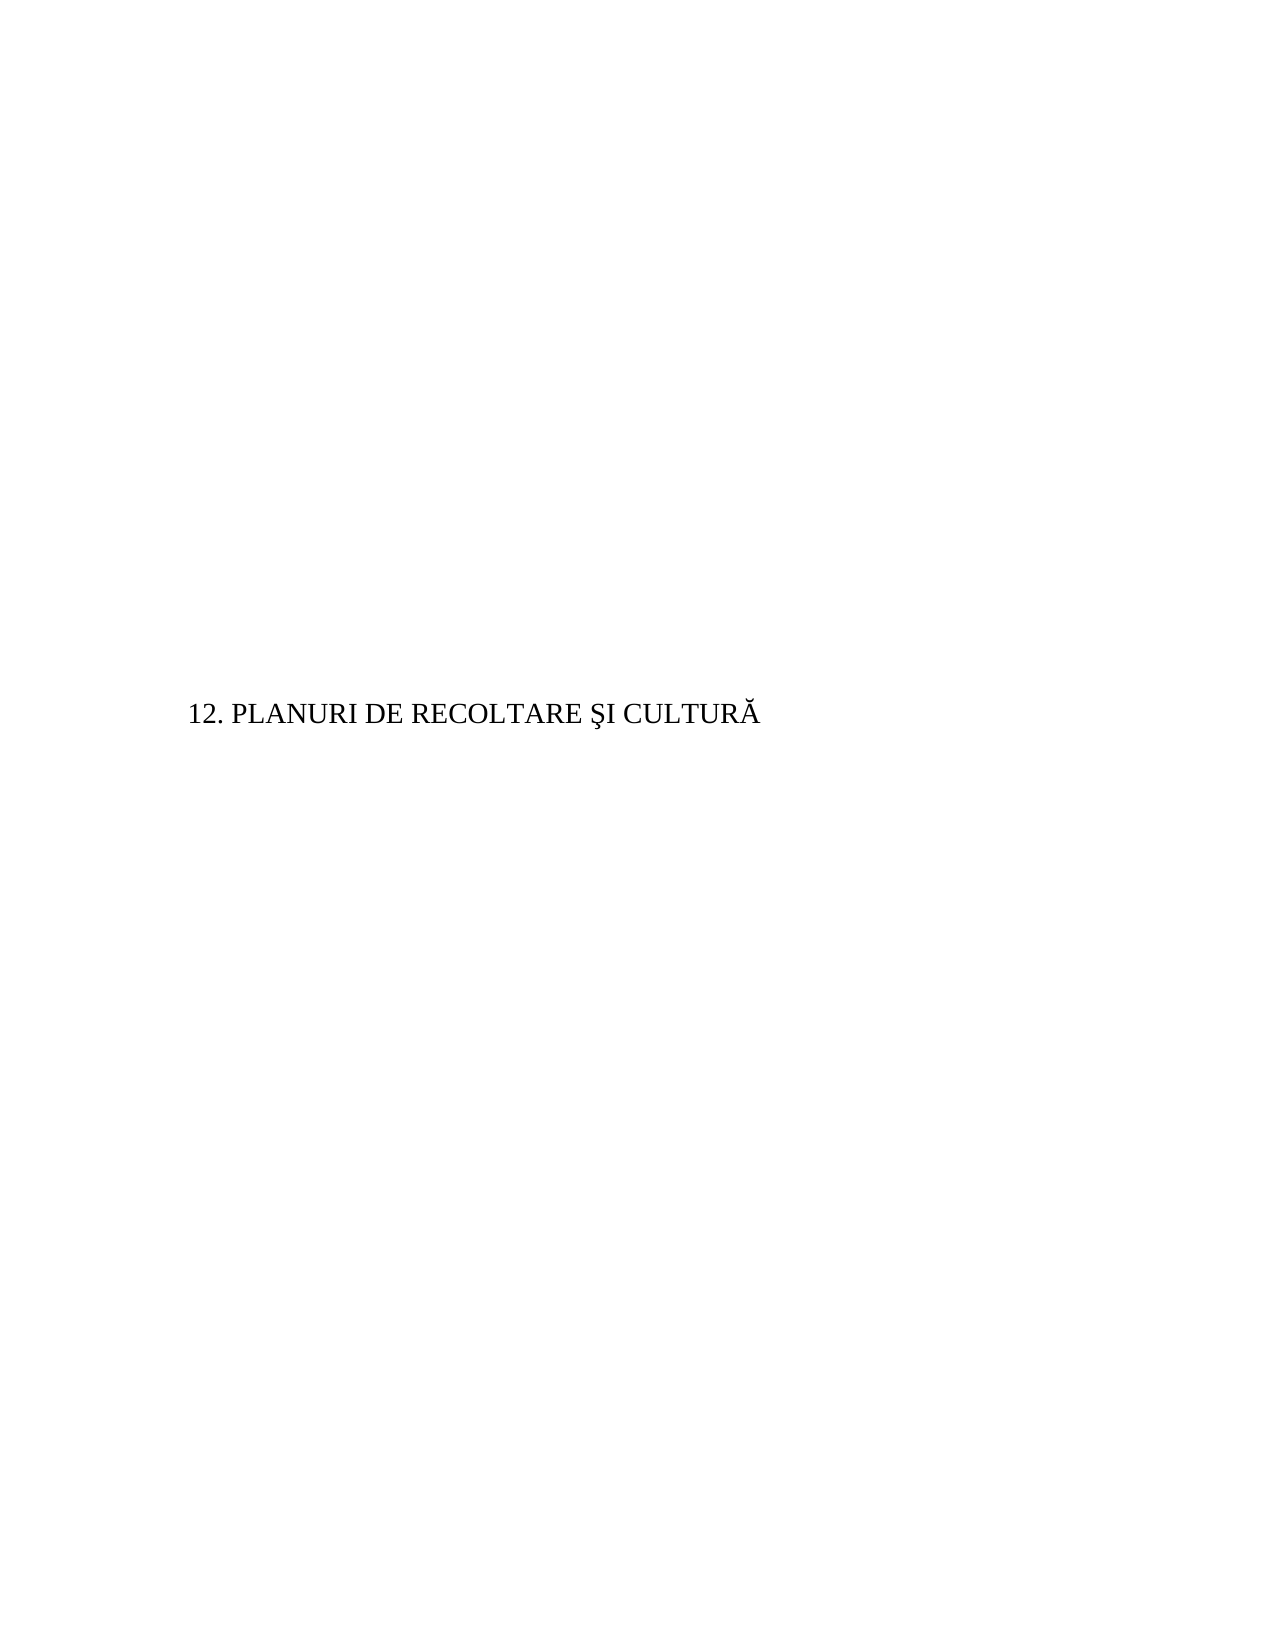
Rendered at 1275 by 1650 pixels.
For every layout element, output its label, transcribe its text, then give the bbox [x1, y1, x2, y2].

text 12. PLANURI DE RECOLTARE ŞI CULTURĂ [187, 696, 1087, 730]
